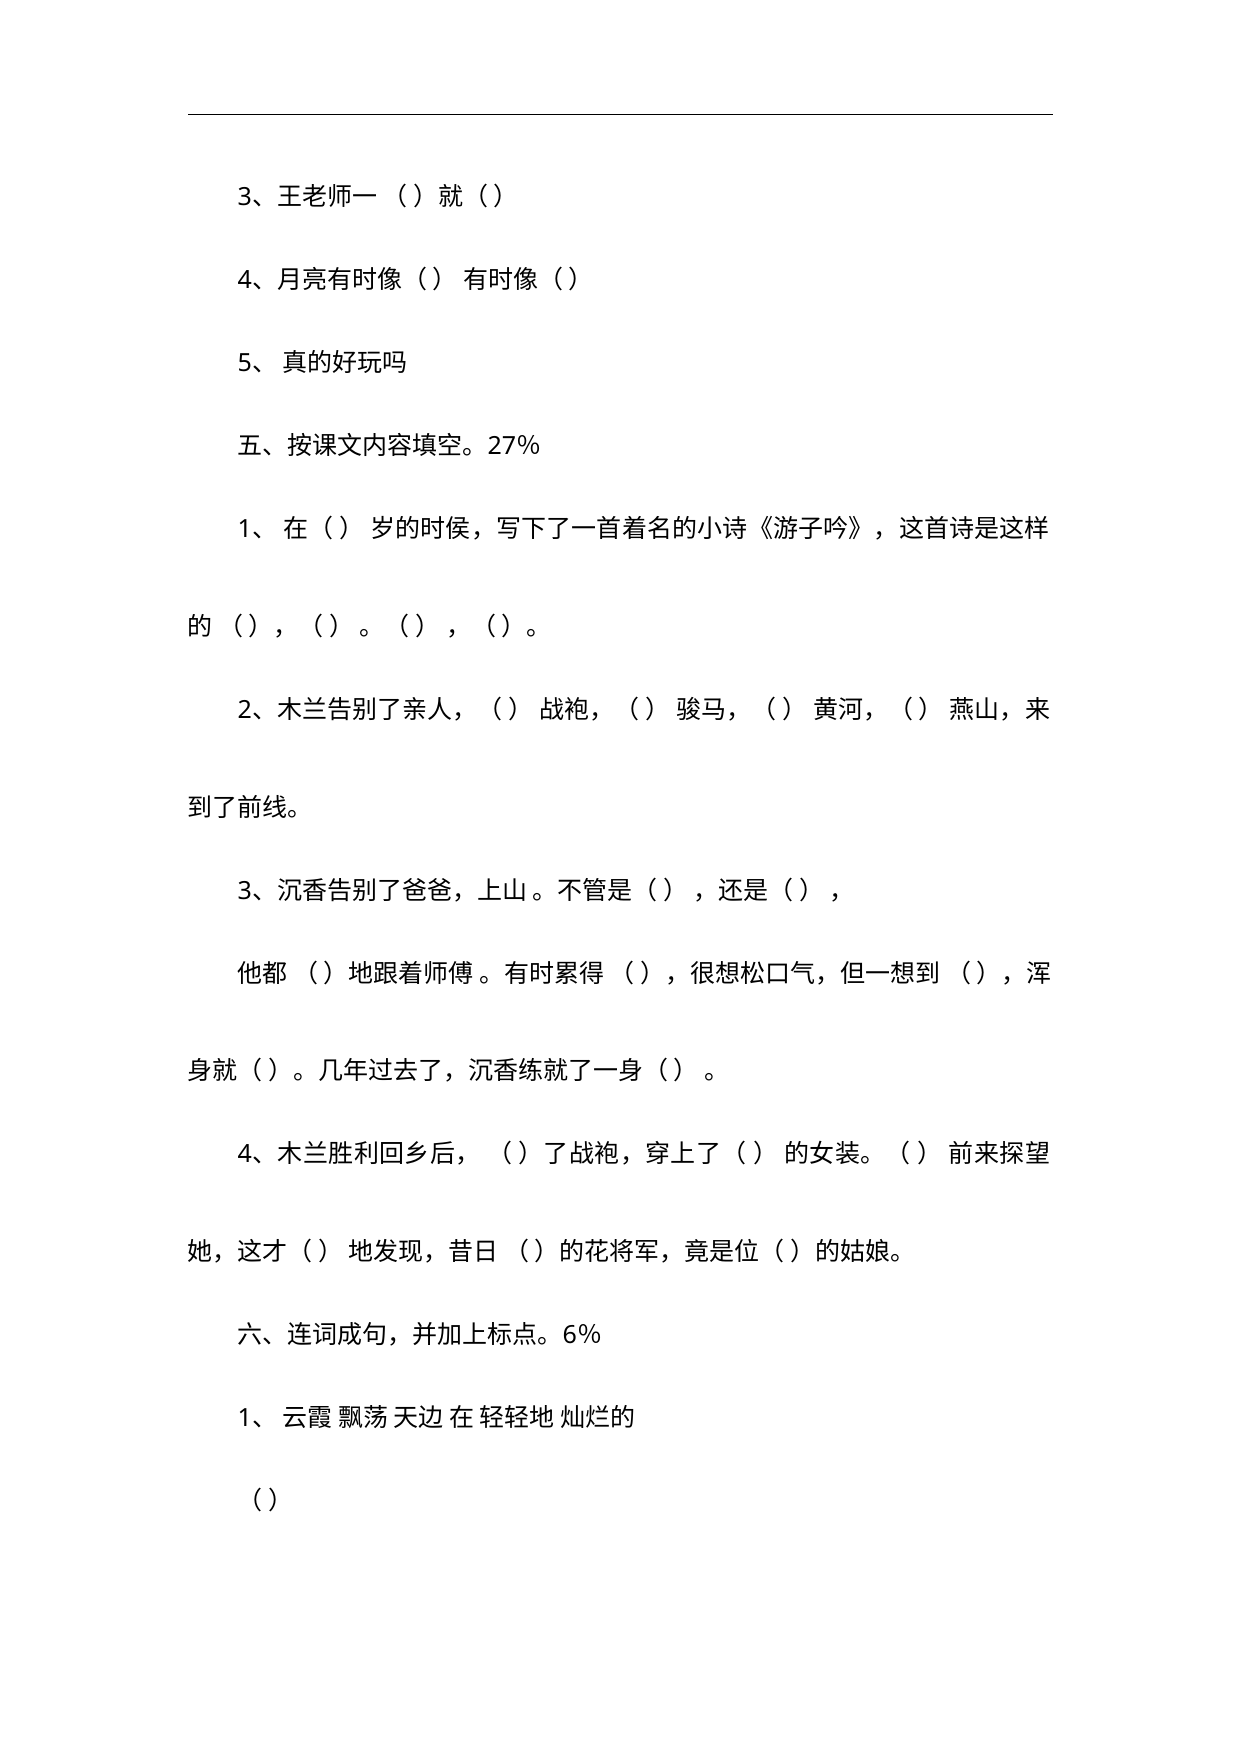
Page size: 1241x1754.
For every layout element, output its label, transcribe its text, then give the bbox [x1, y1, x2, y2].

text 3、沉香告别了爸爸，上山 。不管是（ ） ，还是（ ） ， [187, 856, 1053, 921]
text 3、王老师一 （ ）就（ ） [187, 162, 1053, 227]
text 五、按课文内容填空。27％ [187, 411, 1053, 476]
text 4、木兰胜利回乡后， （ ）了战袍，穿上了（ ） 的女装。（ ） 前来探望她，这才（ ） 地发现，昔日 （ ）的花将军，竟是位（ ）的姑娘。 [187, 1119, 1053, 1282]
text 4、月亮有时像（ ） 有时像（ ） [187, 245, 1053, 310]
text 5、 真的好玩吗 [187, 328, 1053, 393]
text 1、 云霞 飘荡 天边 在 轻轻地 灿烂的 [187, 1383, 1053, 1448]
text 他都 （ ）地跟着师傅 。有时累得 （ ），很想松口气，但一想到 （ ），浑身就（ ）。几年过去了，沉香练就了一身（ ） 。 [187, 939, 1053, 1101]
text 2、木兰告别了亲人，（ ） 战袍，（ ） 骏马，（ ） 黄河，（ ） 燕山，来到了前线。 [187, 675, 1053, 838]
text 六、连词成句，并加上标点。6％ [187, 1300, 1053, 1365]
text （ ） [187, 1466, 1053, 1531]
text 1、 在（ ） 岁的时侯，写下了一首着名的小诗《游子吟》，这首诗是这样的 （ ），（ ） 。（ ） ，（ ）。 [187, 494, 1053, 657]
